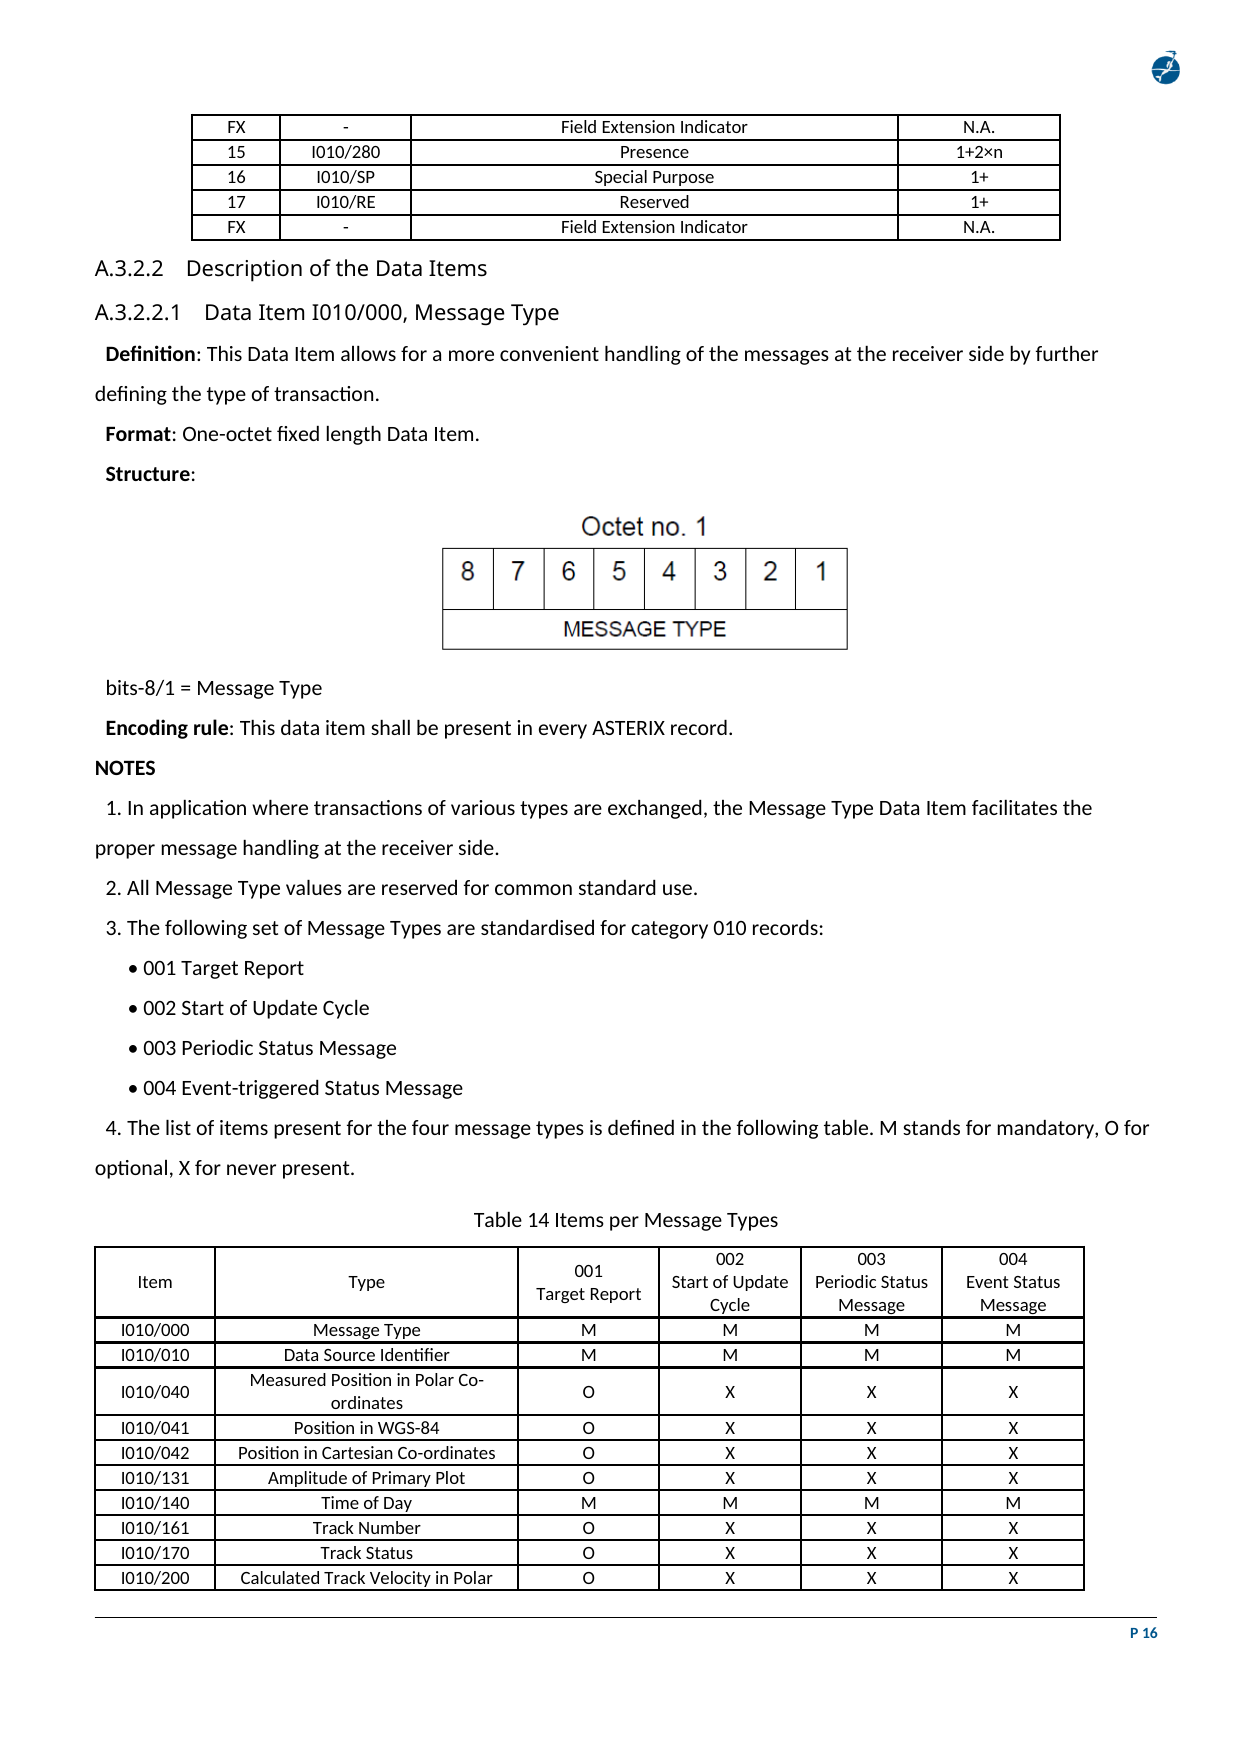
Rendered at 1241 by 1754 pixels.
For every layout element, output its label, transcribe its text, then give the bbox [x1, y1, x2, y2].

table_cell M [802, 1319, 941, 1341]
table_cell I010/131 [96, 1466, 214, 1489]
table_cell X [660, 1541, 800, 1564]
table_cell X [802, 1369, 941, 1414]
table_cell M [943, 1491, 1083, 1514]
table_cell FX [193, 116, 279, 138]
table_header 003 Periodic Status Message [802, 1248, 941, 1316]
table_cell I010/280 [281, 141, 410, 163]
table_cell Field Extension Indicator [412, 216, 897, 238]
table_cell X [802, 1466, 941, 1489]
table_cell 16 [193, 166, 279, 188]
table_cell M [943, 1344, 1083, 1366]
table_cell O [519, 1566, 658, 1589]
table_cell O [519, 1516, 658, 1539]
table_cell Presence [412, 141, 897, 163]
table_cell I010/140 [96, 1491, 214, 1514]
table_cell I010/SP [281, 166, 410, 188]
table_cell I010/000 [96, 1319, 214, 1341]
table_cell X [943, 1369, 1083, 1414]
table_header 002 Start of Update Cycle [660, 1248, 800, 1316]
table_cell I010/200 [96, 1566, 214, 1589]
table_cell Track Status [216, 1541, 517, 1564]
table_cell I010/042 [96, 1441, 214, 1464]
table_cell X [802, 1516, 941, 1539]
picture [423, 499, 870, 663]
table_cell X [660, 1416, 800, 1439]
table_cell 1+ [899, 191, 1059, 213]
table_header 001 Target Report [519, 1248, 658, 1316]
table_cell X [943, 1541, 1083, 1564]
text NOTES [94, 754, 1157, 781]
table_cell M [660, 1319, 800, 1341]
table_cell Message Type [216, 1319, 517, 1341]
table_cell M [519, 1491, 658, 1514]
table_cell M [802, 1491, 941, 1514]
table_cell Track Number [216, 1516, 517, 1539]
text Structure: [94, 460, 1157, 486]
text 1. In application where transactions of various types are exchanged, the Message Type Data Item facilitates the proper message handling at the receiver side. [94, 794, 1157, 861]
text • 001 Target Report [94, 954, 1157, 981]
table_cell Field Extension Indicator [412, 116, 897, 138]
table_cell N.A. [899, 216, 1059, 238]
table_cell I010/010 [96, 1344, 214, 1366]
table_cell I010/RE [281, 191, 410, 213]
table_cell X [943, 1416, 1083, 1439]
text bits-8/1 = Message Type [94, 674, 1157, 701]
table_cell O [519, 1541, 658, 1564]
table_cell I010/041 [96, 1416, 214, 1439]
table_cell X [660, 1466, 800, 1489]
table_cell Position in WGS-84 [216, 1416, 517, 1439]
table_cell X [802, 1541, 941, 1564]
table_cell FX [193, 216, 279, 238]
table_cell X [943, 1466, 1083, 1489]
text • 003 Periodic Status Message [94, 1034, 1157, 1061]
table_cell 17 [193, 191, 279, 213]
list Description of the Data Items [94, 253, 1157, 283]
table_cell - [281, 216, 410, 238]
table_cell M [519, 1319, 658, 1341]
table_cell 15 [193, 141, 279, 163]
table_cell O [519, 1416, 658, 1439]
table_cell O [519, 1369, 658, 1414]
table_header 004 Event Status Message [943, 1248, 1083, 1316]
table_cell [216, 1566, 517, 1589]
table_cell X [943, 1516, 1083, 1539]
table_cell Special Purpose [412, 166, 897, 188]
text Format: One-octet fixed length Data Item. [94, 420, 1157, 446]
table_cell I010/161 [96, 1516, 214, 1539]
table_cell M [660, 1344, 800, 1366]
table_cell I010/170 [96, 1541, 214, 1564]
table_cell O [519, 1466, 658, 1489]
table_cell M [660, 1491, 800, 1514]
text 4. The list of items present for the four message types is defined in the following table. M stands for mandatory, O for optional, X for never present. [94, 1114, 1157, 1181]
table_cell Reserved [412, 191, 897, 213]
text • 004 Event-triggered Status Message [94, 1074, 1157, 1101]
table_cell X [943, 1566, 1083, 1589]
table_cell I010/040 [96, 1369, 214, 1414]
table_cell M [943, 1319, 1083, 1341]
table_header Item [96, 1248, 214, 1316]
text • 002 Start of Update Cycle [94, 994, 1157, 1021]
table_cell X [802, 1566, 941, 1589]
table_cell X [660, 1441, 800, 1464]
table_cell Amplitude of Primary Plot [216, 1466, 517, 1489]
table_cell N.A. [899, 116, 1059, 138]
list Data Item I010/000, Message Type [94, 295, 1157, 327]
table_cell M [519, 1344, 658, 1366]
table_cell O [519, 1441, 658, 1464]
picture [1120, 0, 1239, 119]
table_cell Position in Cartesian Co-ordinates [216, 1441, 517, 1464]
table_cell 1+ [899, 166, 1059, 188]
table_cell X [660, 1516, 800, 1539]
table_header Type [216, 1248, 517, 1316]
table_cell M [802, 1344, 941, 1366]
table_cell - [281, 116, 410, 138]
table_cell Time of Day [216, 1491, 517, 1514]
table_cell X [802, 1416, 941, 1439]
text 2. All Message Type values are reserved for common standard use. [94, 874, 1157, 901]
text Table 14 Items per Message Types [94, 1206, 1157, 1233]
table_cell X [660, 1566, 800, 1589]
table_cell X [943, 1441, 1083, 1464]
table_cell Data Source Identifier [216, 1344, 517, 1366]
table_cell X [802, 1441, 941, 1464]
table_cell Measured Position in Polar Co-ordinates [216, 1369, 517, 1414]
table_cell X [660, 1369, 800, 1414]
text Definition: This Data Item allows for a more convenient handling of the messages at the receiver side by further defining the type of transaction. [94, 340, 1157, 406]
table_cell 1+2×n [899, 141, 1059, 163]
text Encoding rule: This data item shall be present in every ASTERIX record. [94, 714, 1157, 741]
text 3. The following set of Message Types are standardised for category 010 records: [94, 914, 1157, 941]
